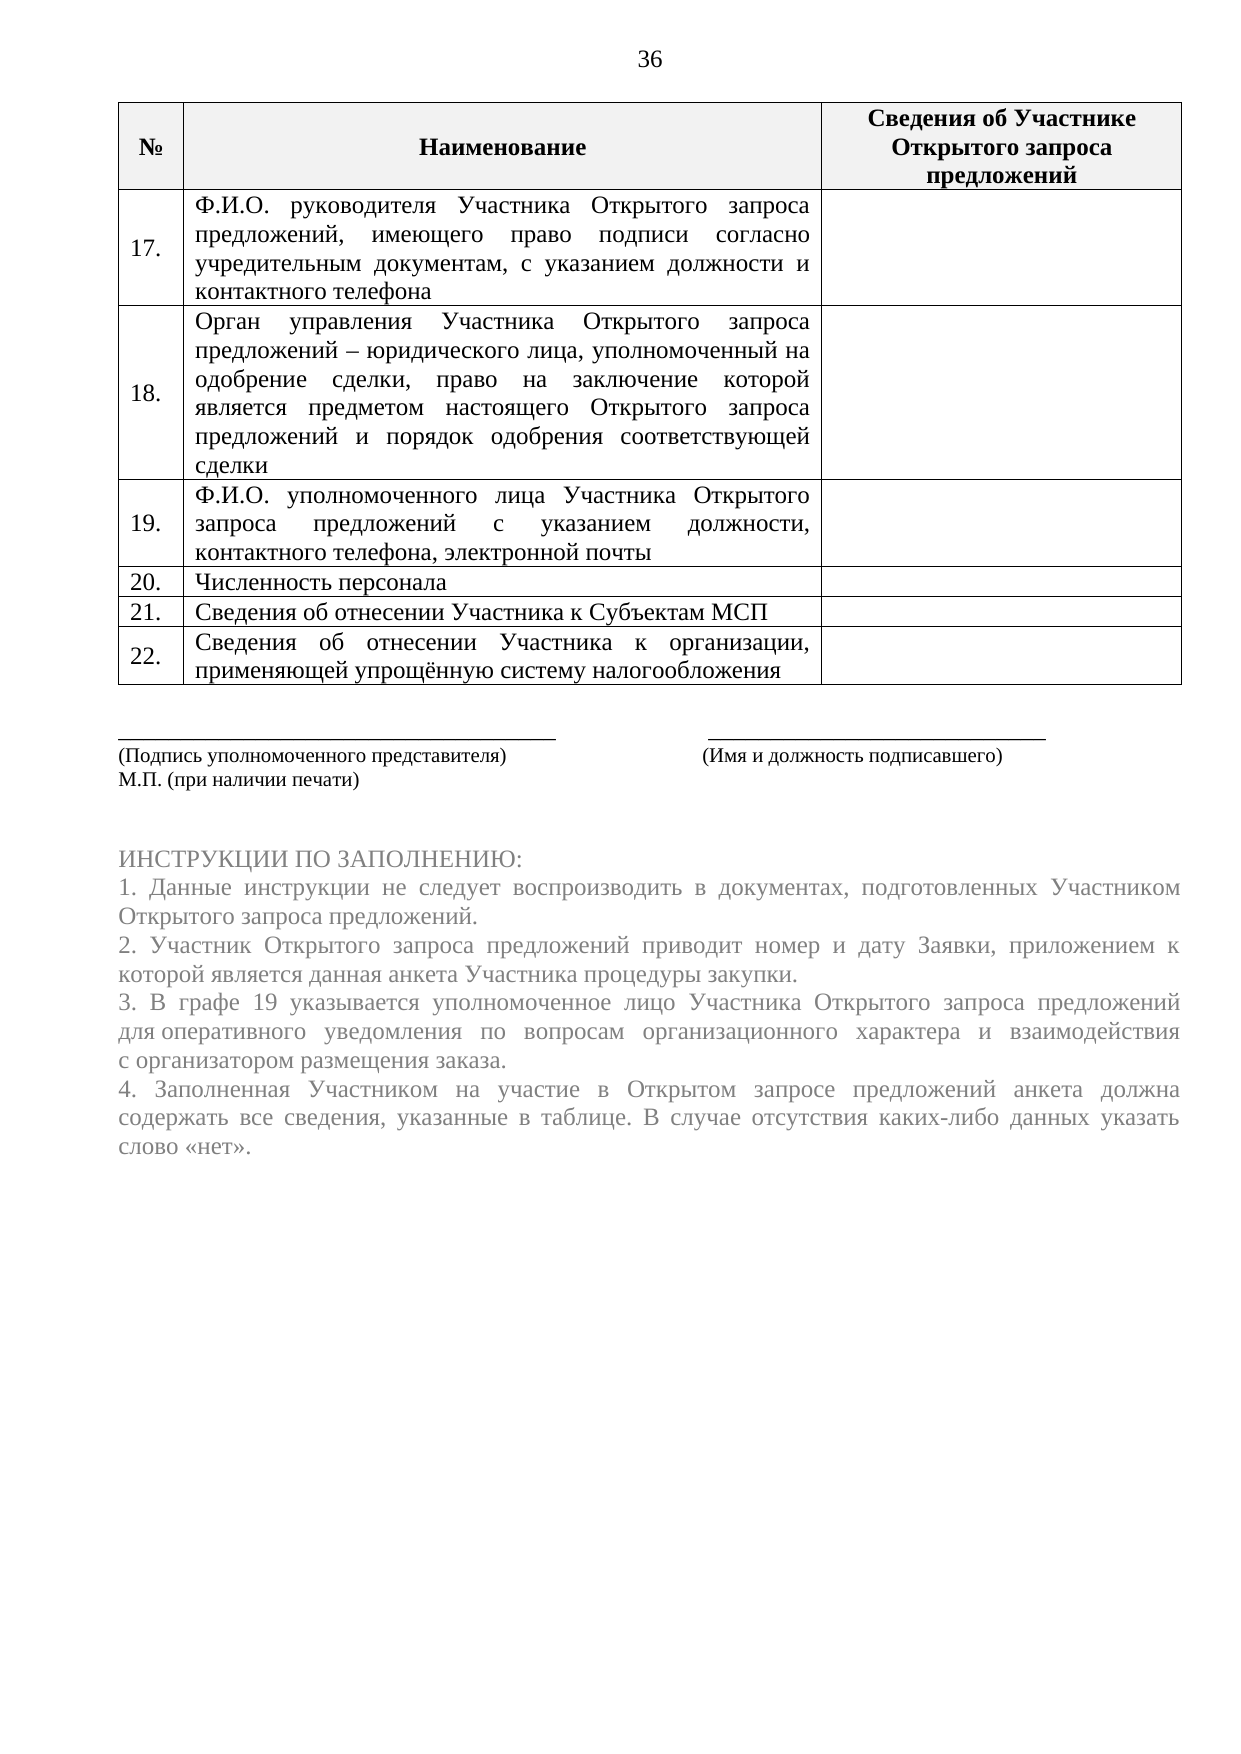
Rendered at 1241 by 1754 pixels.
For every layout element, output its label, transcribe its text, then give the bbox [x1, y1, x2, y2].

table_cell [822, 306, 1181, 479]
table_cell Численность персонала [184, 567, 821, 596]
table_header Сведения об Участнике Открытого запроса предложений [822, 103, 1181, 189]
table_cell Сведения об отнесении Участника к Субъектам МСП [184, 597, 821, 626]
table_cell [822, 190, 1181, 305]
table_cell Ф.И.О. уполномоченного лица Участника Открытого запроса предложений с указанием должности, контактного телефона, электронной почты [184, 480, 821, 566]
table_cell 17. [119, 190, 183, 305]
table_header № [119, 103, 183, 189]
table_cell [822, 597, 1181, 626]
table_header Наименование [184, 103, 821, 189]
table_cell 22. [119, 627, 183, 684]
text (Подпись уполномоченного представителя) (Имя и должность подписавшего) [118, 743, 1181, 767]
table_cell [822, 567, 1181, 596]
text 3. В графе 19 указывается уполномоченное лицо Участника Открытого запроса предложений для оперативного уведомления по вопросам организационного характера и взаимодействия с организатором размещения заказа. [118, 987, 1181, 1074]
text ___________________________________ ___________________________ [118, 714, 1181, 743]
table_cell Ф.И.О. руководителя Участника Открытого запроса предложений, имеющего право подписи согласно учредительным документам, с указанием должности и контактного телефона [184, 190, 821, 305]
text ИНСТРУКЦИИ ПО ЗАПОЛНЕНИЮ: [118, 844, 1181, 872]
text М.П. (при наличии печати) [118, 767, 1181, 791]
table_cell 19. [119, 480, 183, 566]
table_cell [822, 480, 1181, 566]
table_cell 21. [119, 597, 183, 626]
table_cell [822, 627, 1181, 684]
text 4. Заполненная Участником на участие в Открытом запросе предложений анкета должна содержать все сведения, указанные в таблице. В случае отсутствия каких-либо данных указать слово «нет». [118, 1074, 1181, 1160]
text 2. Участник Открытого запроса предложений приводит номер и дату Заявки, приложением к которой является данная анкета Участника процедуры закупки. [118, 930, 1181, 987]
table_cell 18. [119, 306, 183, 479]
table_cell Сведения об отнесении Участника к организации, применяющей упрощённую систему налогообложения [184, 627, 821, 684]
table_cell 20. [119, 567, 183, 596]
text 1. Данные инструкции не следует воспроизводить в документах, подготовленных Участником Открытого запроса предложений. [118, 872, 1181, 930]
table_cell Орган управления Участника Открытого запроса предложений – юридического лица, уполномоченный на одобрение сделки, право на заключение которой является предметом настоящего Открытого запроса предложений и порядок одобрения соответствующей сделки [184, 306, 821, 479]
